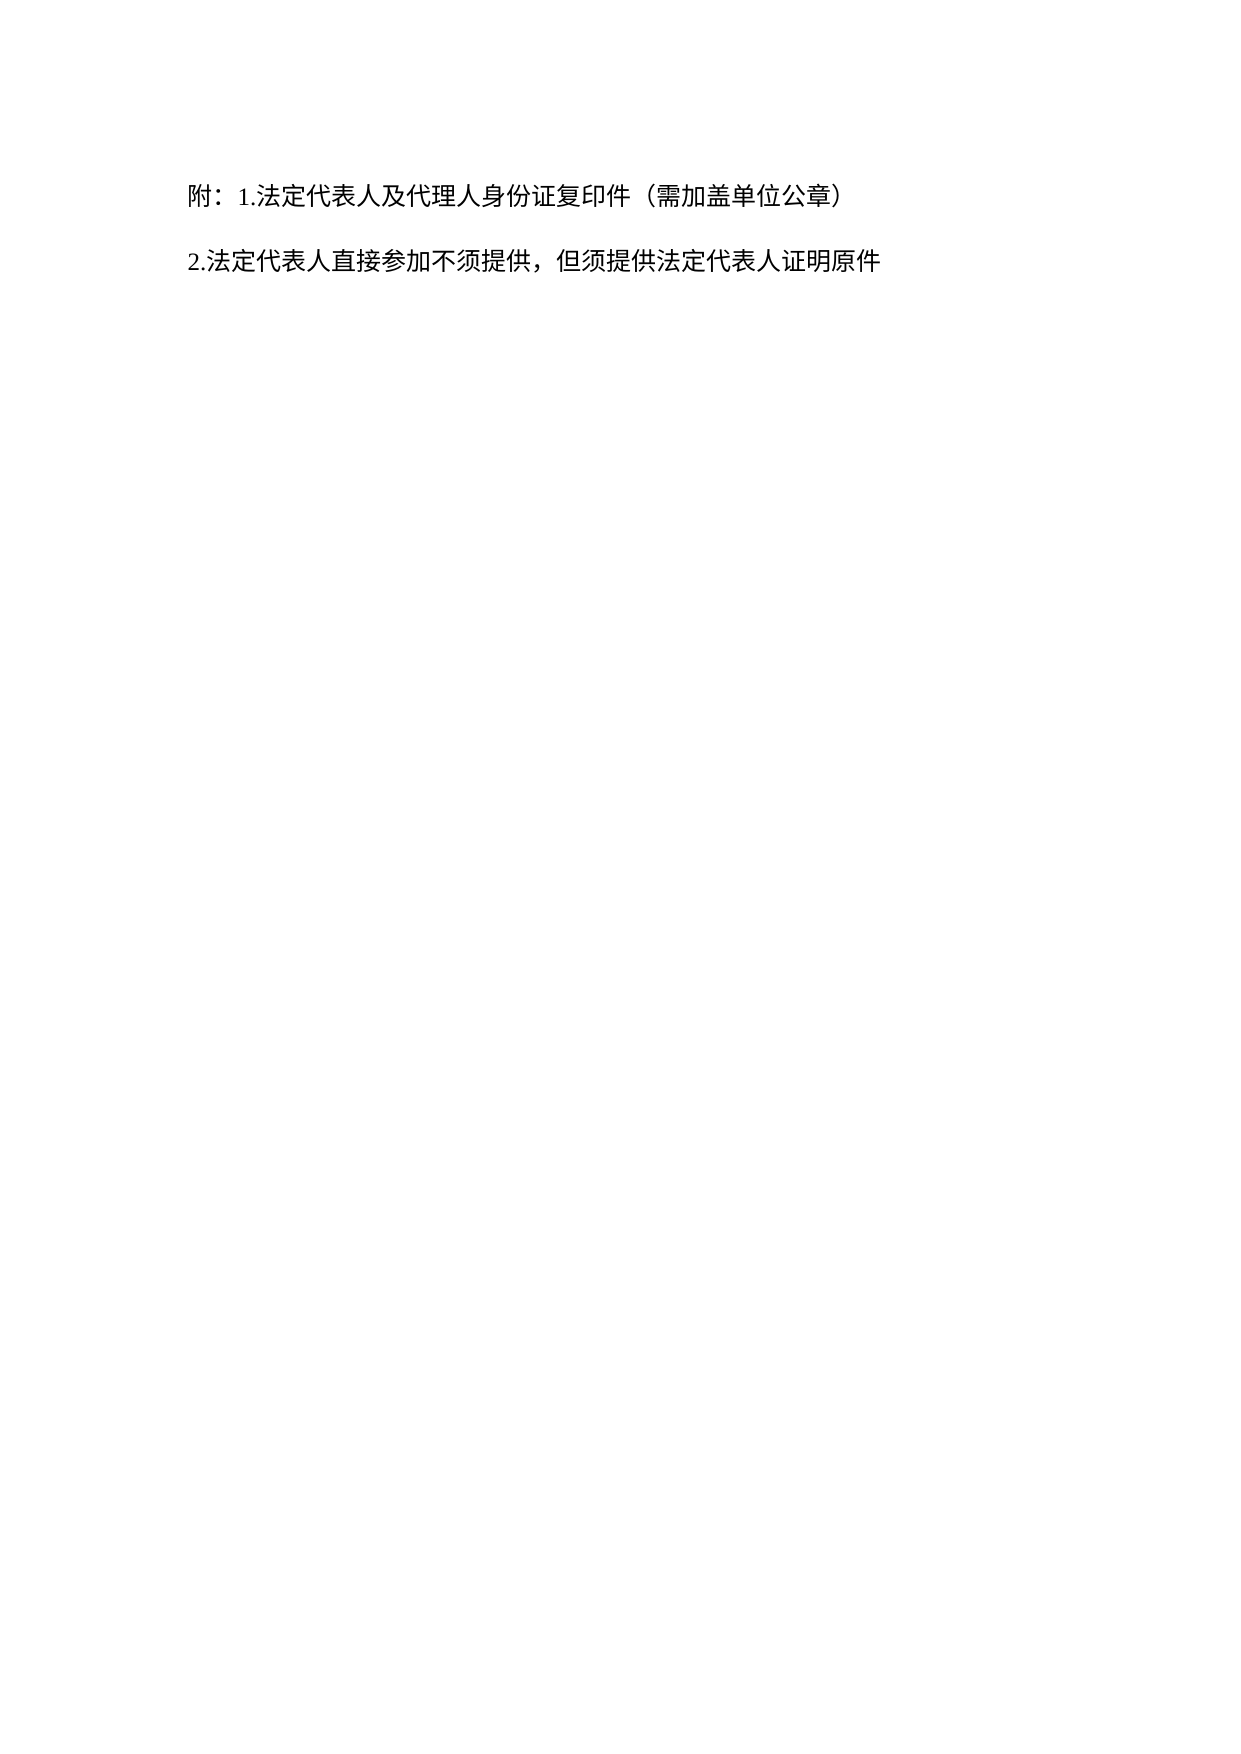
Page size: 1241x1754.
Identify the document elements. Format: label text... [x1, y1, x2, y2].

text 附：1.法定代表人及代理人身份证复印件（需加盖单位公章） [187, 162, 1053, 227]
text 2.法定代表人直接参加不须提供，但须提供法定代表人证明原件 [187, 227, 1053, 292]
